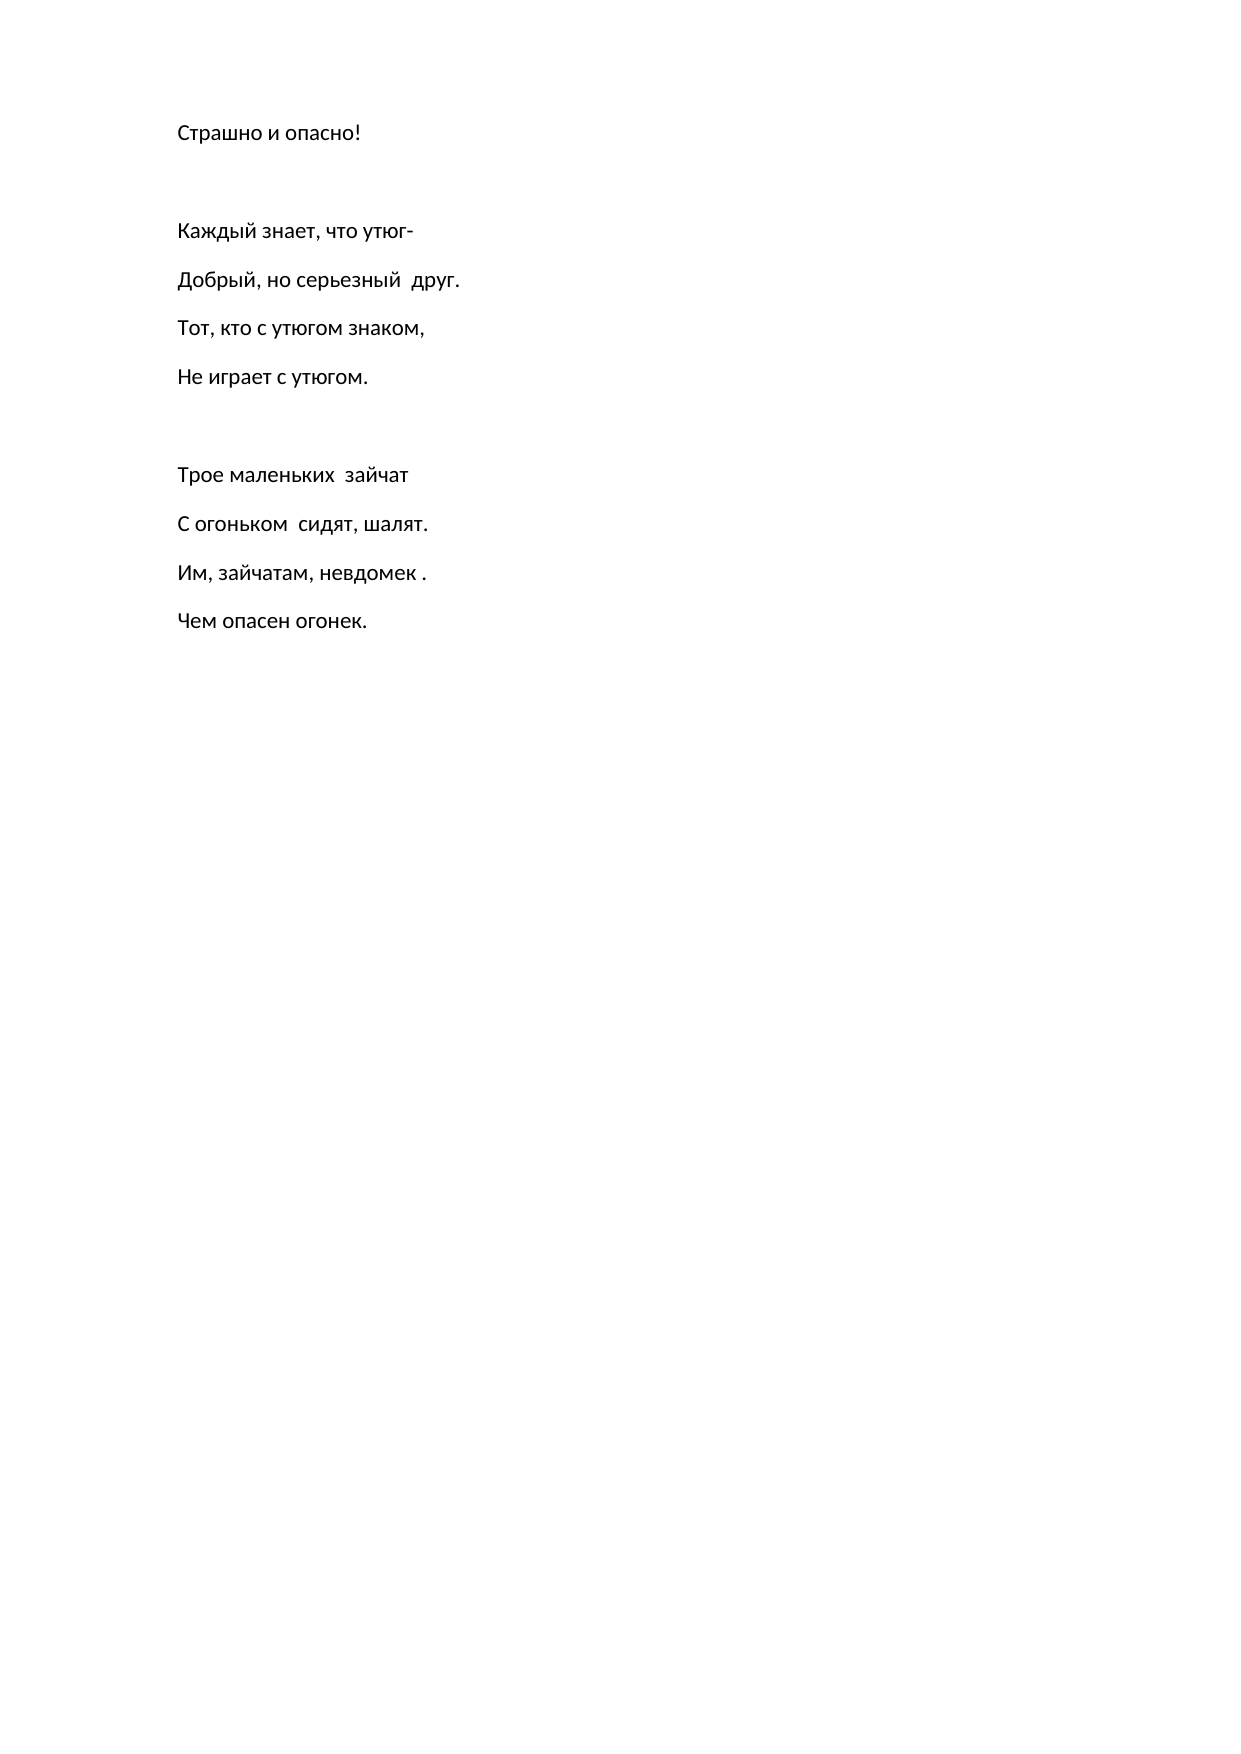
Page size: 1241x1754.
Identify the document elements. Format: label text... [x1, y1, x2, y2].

text Им, зайчатам, невдомек . [177, 558, 1152, 586]
text Каждый знает, что утюг- [177, 216, 1152, 244]
text Не играет с утюгом. [177, 362, 1152, 390]
text Трое маленьких зайчат [177, 460, 1152, 488]
text С огоньком сидят, шалят. [177, 509, 1152, 537]
text Добрый, но серьезный друг. [177, 265, 1152, 293]
text Чем опасен огонек. [177, 607, 1152, 635]
text Страшно и опасно! [177, 118, 1152, 146]
text Тот, кто с утюгом знаком, [177, 313, 1152, 342]
